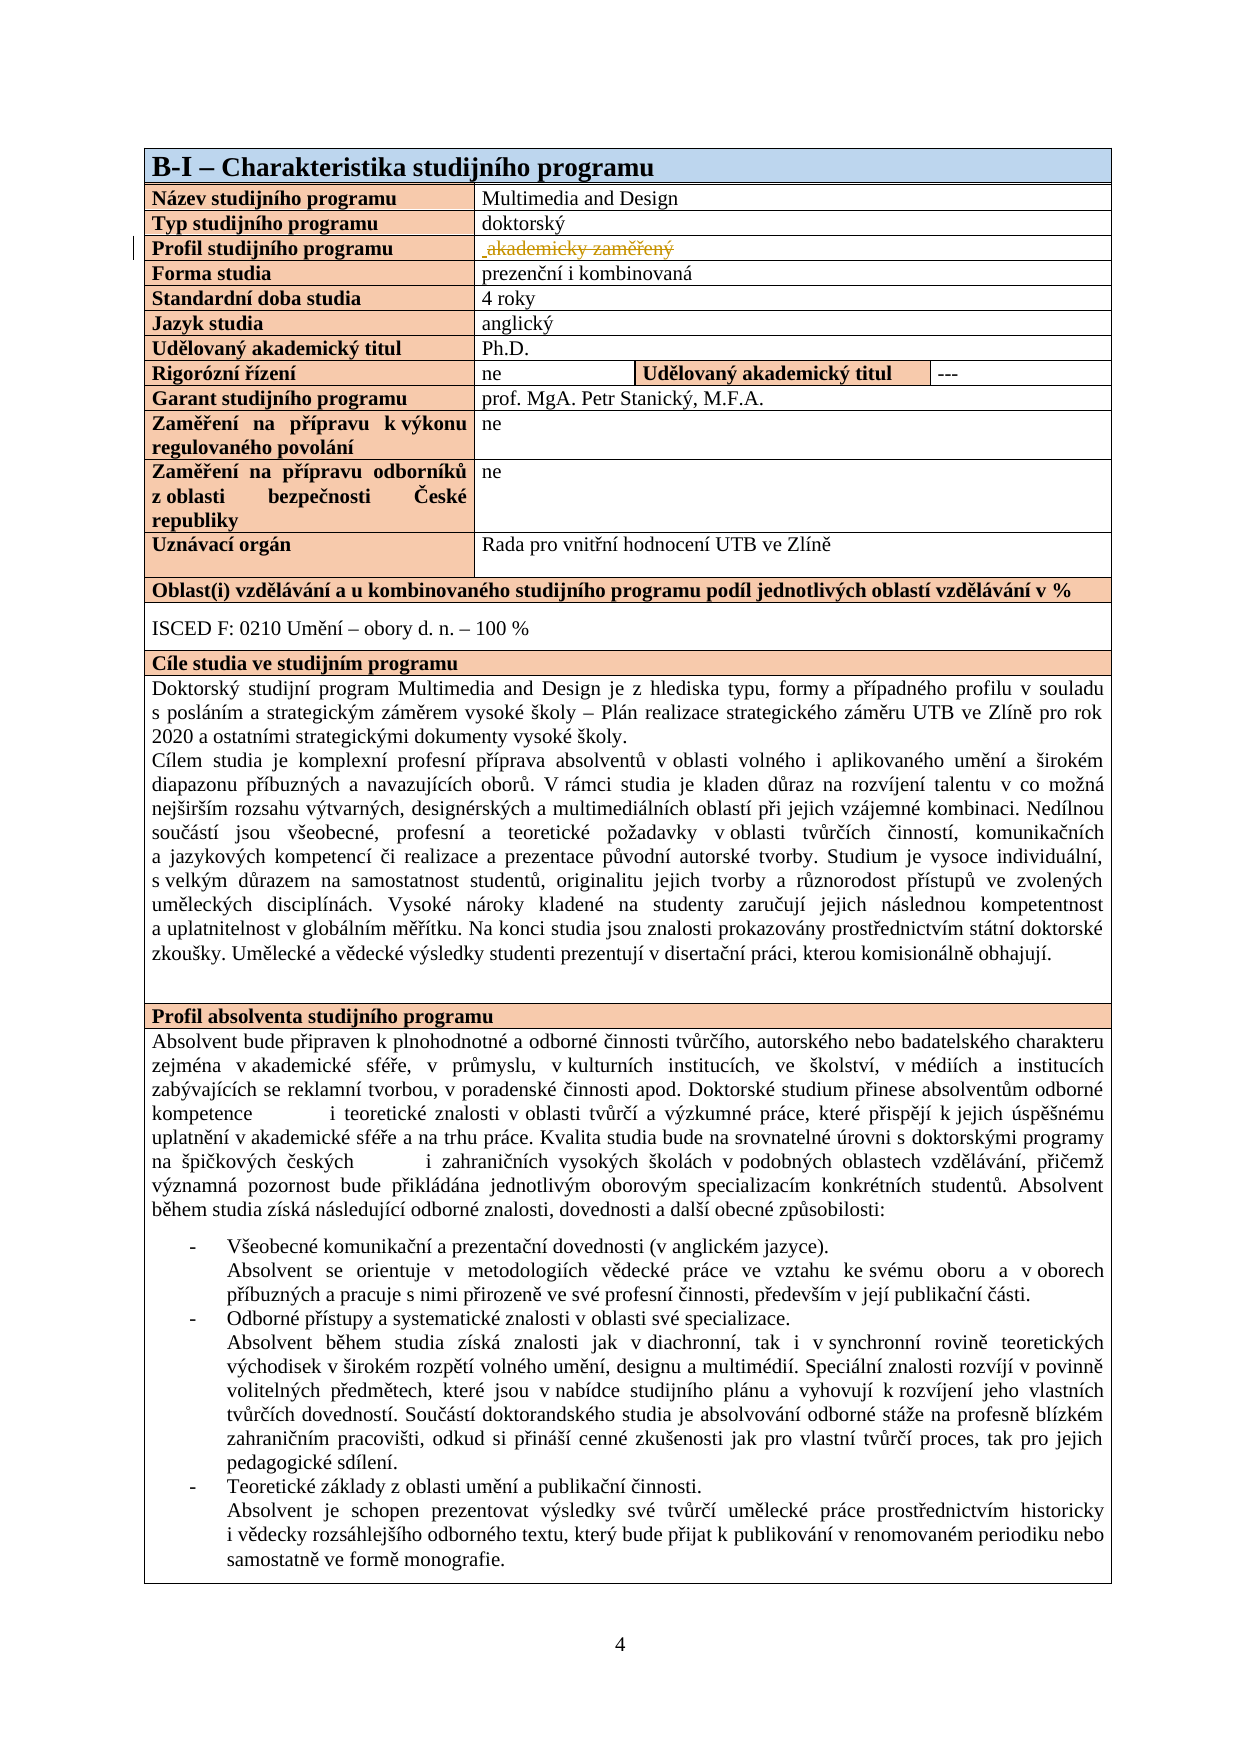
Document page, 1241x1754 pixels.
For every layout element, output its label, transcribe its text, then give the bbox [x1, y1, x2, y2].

table_cell Jazyk studia [145, 311, 474, 335]
table_header B-I – Charakteristika studijního programu [145, 149, 1111, 182]
table_cell prof. MgA. Petr Stanický, M.F.A. [475, 386, 1111, 410]
table_cell ne [475, 411, 1111, 459]
table_cell Garant studijního programu [145, 386, 474, 410]
table_cell [475, 236, 1111, 260]
table_cell Ph.D. [475, 336, 1111, 360]
table_cell Cíle studia ve studijním programu [145, 651, 1111, 675]
table_cell Rada pro vnitřní hodnocení UTB ve Zlíně [475, 533, 1111, 577]
table_cell Oblast(i) vzdělávání a u kombinovaného studijního programu podíl jednotlivých oblastí vzdělávání v % [145, 578, 1111, 602]
table_cell Uznávací orgán [145, 533, 474, 577]
table_cell anglický [475, 311, 1111, 335]
table_cell ISCED F: 0210 Umění – obory d. n. – 100 % [145, 603, 1111, 649]
table_cell Standardní doba studia [145, 286, 474, 310]
table_cell ne [475, 361, 634, 385]
table_cell Profil studijního programu [145, 236, 474, 260]
table_cell Rigorózní řízení [145, 361, 474, 385]
table_cell Název studijního programu [145, 185, 474, 209]
table_cell Typ studijního programu [145, 211, 474, 234]
table_cell Zaměření na přípravu k výkonu regulovaného povolání [145, 411, 474, 459]
table_cell Zaměření na přípravu odborníků z oblasti bezpečnosti České republiky [145, 460, 474, 532]
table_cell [145, 1029, 1111, 1583]
table_cell prezenční i kombinovaná [475, 261, 1111, 285]
table_cell Doktorský studijní program Multimedia and Design je z hlediska typu, formy a případného profilu v souladu s posláním a strategickým záměrem vysoké školy – Plán realizace strategického záměru UTB ve Zlíně pro rok 2020 a ostatními strategickými dokumenty vysoké školy. Cílem studia je komplexní profesní příprava absolventů v oblasti volného i aplikovaného umění a širokém diapazonu příbuzných a navazujících oborů. V rámci studia je kladen důraz na rozvíjení talentu v co možná nejširším rozsahu výtvarných, designérských a multimediálních oblastí při jejich vzájemné kombinaci. Nedílnou součástí jsou všeobecné, profesní a teoretické požadavky v oblasti tvůrčích činností, komunikačních a jazykových kompetencí či realizace a prezentace původní autorské tvorby. Studium je vysoce individuální, s velkým důrazem na samostatnost studentů, originalitu jejich tvorby a různorodost přístupů ve zvolených uměleckých disciplínách. Vysoké nároky kladené na studenty zaručují jejich následnou kompetentnost a uplatnitelnost v globálním měřítku. Na konci studia jsou znalosti prokazovány prostřednictvím státní doktorské zkoušky. Umělecké a vědecké výsledky studenti prezentují v disertační práci, kterou komisionálně obhajují. [145, 676, 1111, 1002]
table_cell 4 roky [475, 286, 1111, 310]
table_cell Udělovaný akademický titul [145, 336, 474, 360]
table_cell Forma studia [145, 261, 474, 285]
table_cell doktorský [475, 211, 1111, 234]
table_cell Udělovaný akademický titul [636, 361, 930, 385]
table_cell --- [931, 361, 1111, 385]
table_cell Multimedia and Design [475, 185, 1111, 209]
table_cell Profil absolventa studijního programu [145, 1004, 1111, 1028]
table_cell ne [475, 460, 1111, 532]
